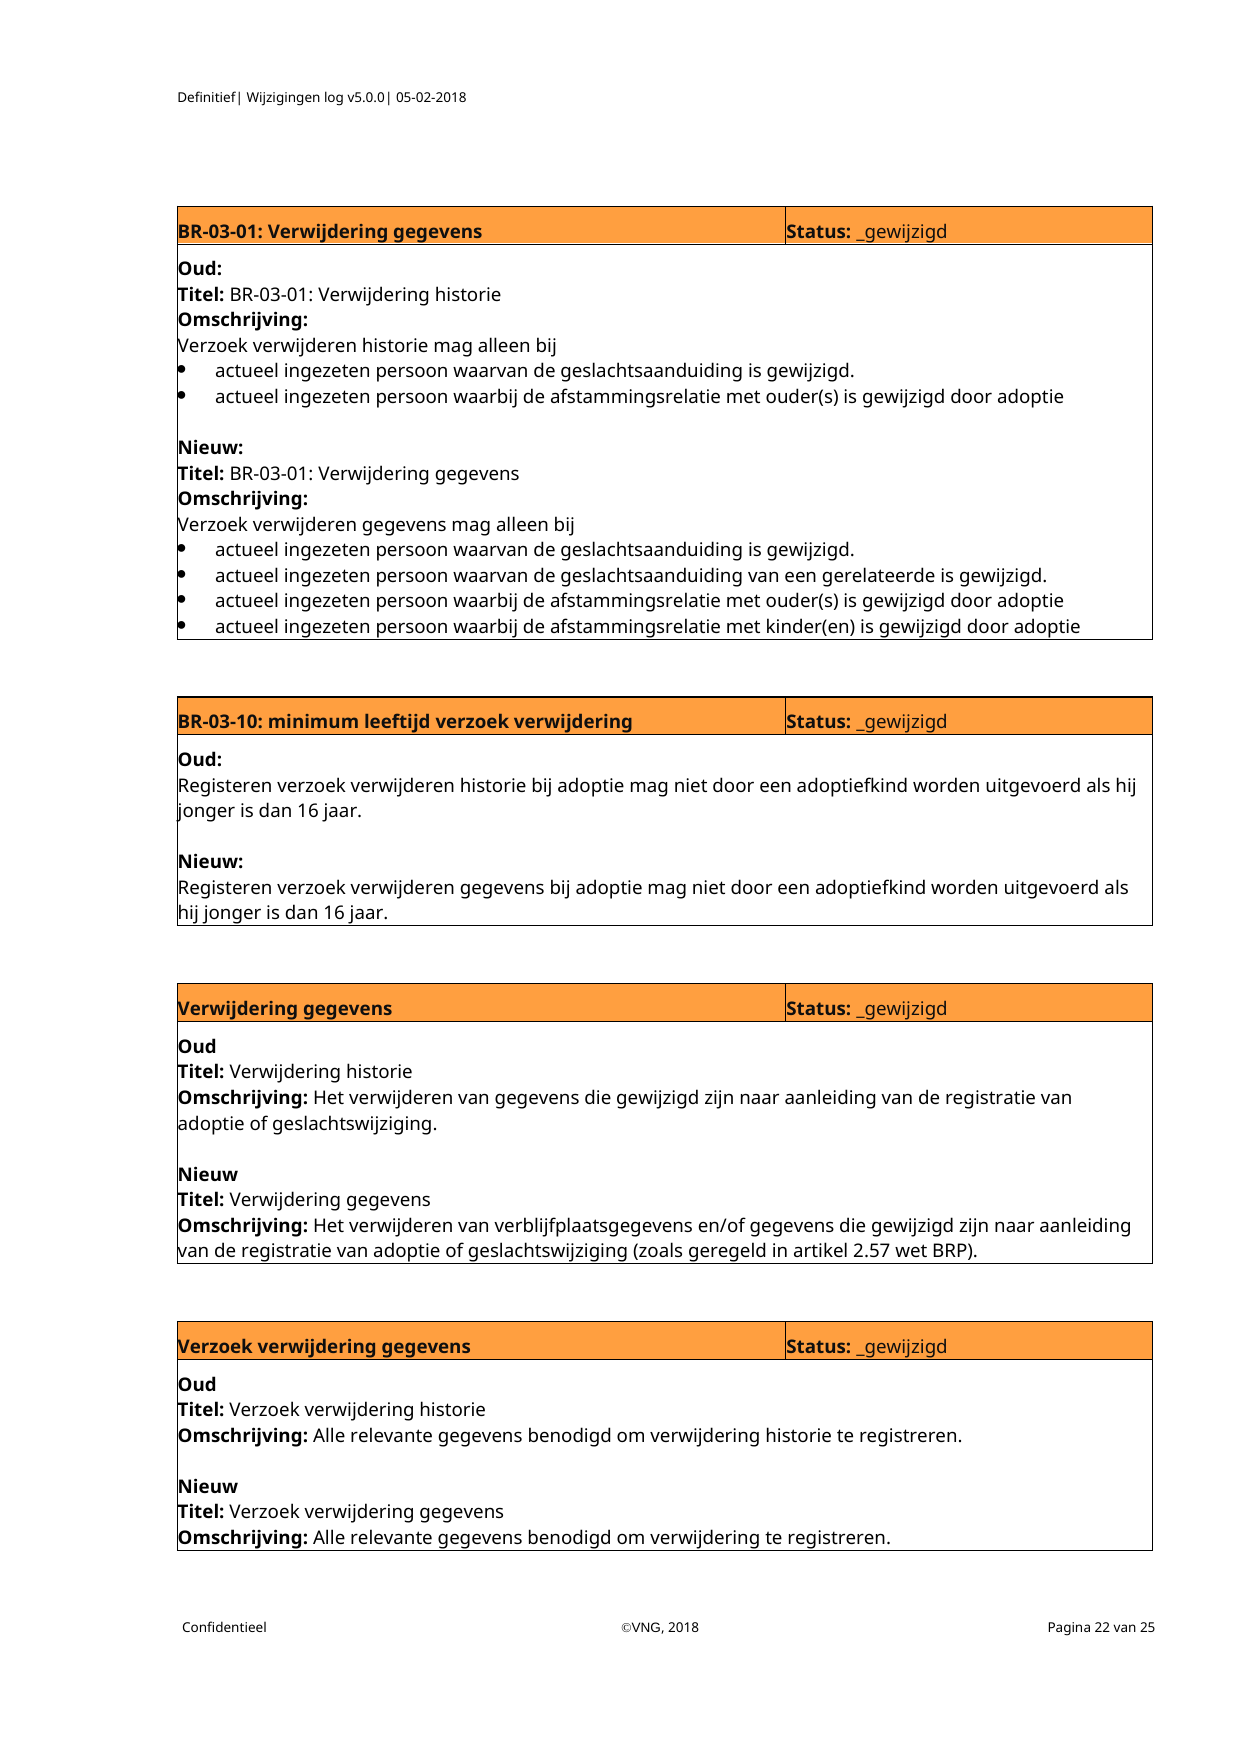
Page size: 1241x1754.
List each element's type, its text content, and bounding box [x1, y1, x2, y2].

table_header Status: _gewijzigd [786, 207, 1152, 243]
table_cell Oud: Registeren verzoek verwijderen historie bij adoptie mag niet door een adoptiefkind worden uitgevoerd als hij jonger is dan 16 jaar. Nieuw: Registeren verzoek verwijderen gegevens bij adoptie mag niet door een adoptiefkind worden uitgevoerd als hij jonger is dan 16 jaar. [178, 735, 1152, 925]
table_cell Oud Titel: Verzoek verwijdering historie Omschrijving: Alle relevante gegevens benodigd om verwijdering historie te registreren. Nieuw Titel: Verzoek verwijdering gegevens Omschrijving: Alle relevante gegevens benodigd om verwijdering te registreren. [178, 1360, 1152, 1549]
table_header Status: _gewijzigd [786, 1322, 1152, 1359]
table_cell Oud Titel: Verwijdering historie Omschrijving: Het verwijderen van gegevens die gewijzigd zijn naar aanleiding van de registratie van adoptie of geslachtswijziging. Nieuw Titel: Verwijdering gegevens Omschrijving: Het verwijderen van verblijfplaatsgegevens en/of gegevens die gewijzigd zijn naar aanleiding van de registratie van adoptie of geslachtswijziging (zoals geregeld in artikel 2.57 wet BRP). [178, 1022, 1152, 1263]
table_header Verwijdering gegevens [178, 984, 785, 1021]
table_header BR-03-10: minimum leeftijd verzoek verwijdering [178, 698, 785, 734]
table_header Status: _gewijzigd [786, 984, 1152, 1021]
table_header Verzoek verwijdering gegevens [178, 1322, 785, 1359]
table_cell Oud: Titel: BR-03-01: Verwijdering historie Omschrijving: Verzoek verwijderen historie mag alleen bij actueel ingezeten persoon waarvan de geslachtsaanduiding is gewijzigd. actueel ingezeten persoon waarbij de afstammingsrelatie met ouder(s) is gewijzigd door adoptie Nieuw: Titel: BR-03-01: Verwijdering gegevens Omschrijving: Verzoek verwijderen gegevens mag alleen bij actueel ingezeten persoon waarvan de geslachtsaanduiding is gewijzigd. actueel ingezeten persoon waarvan de geslachtsaanduiding van een gerelateerde is gewijzigd. actueel ingezeten persoon waarbij de afstammingsrelatie met ouder(s) is gewijzigd door adoptie actueel ingezeten persoon waarbij de afstammingsrelatie met kinder(en) is gewijzigd door adoptie [178, 245, 1152, 638]
table_header BR-03-01: Verwijdering gegevens [178, 207, 785, 243]
table_header Status: _gewijzigd [786, 698, 1152, 734]
